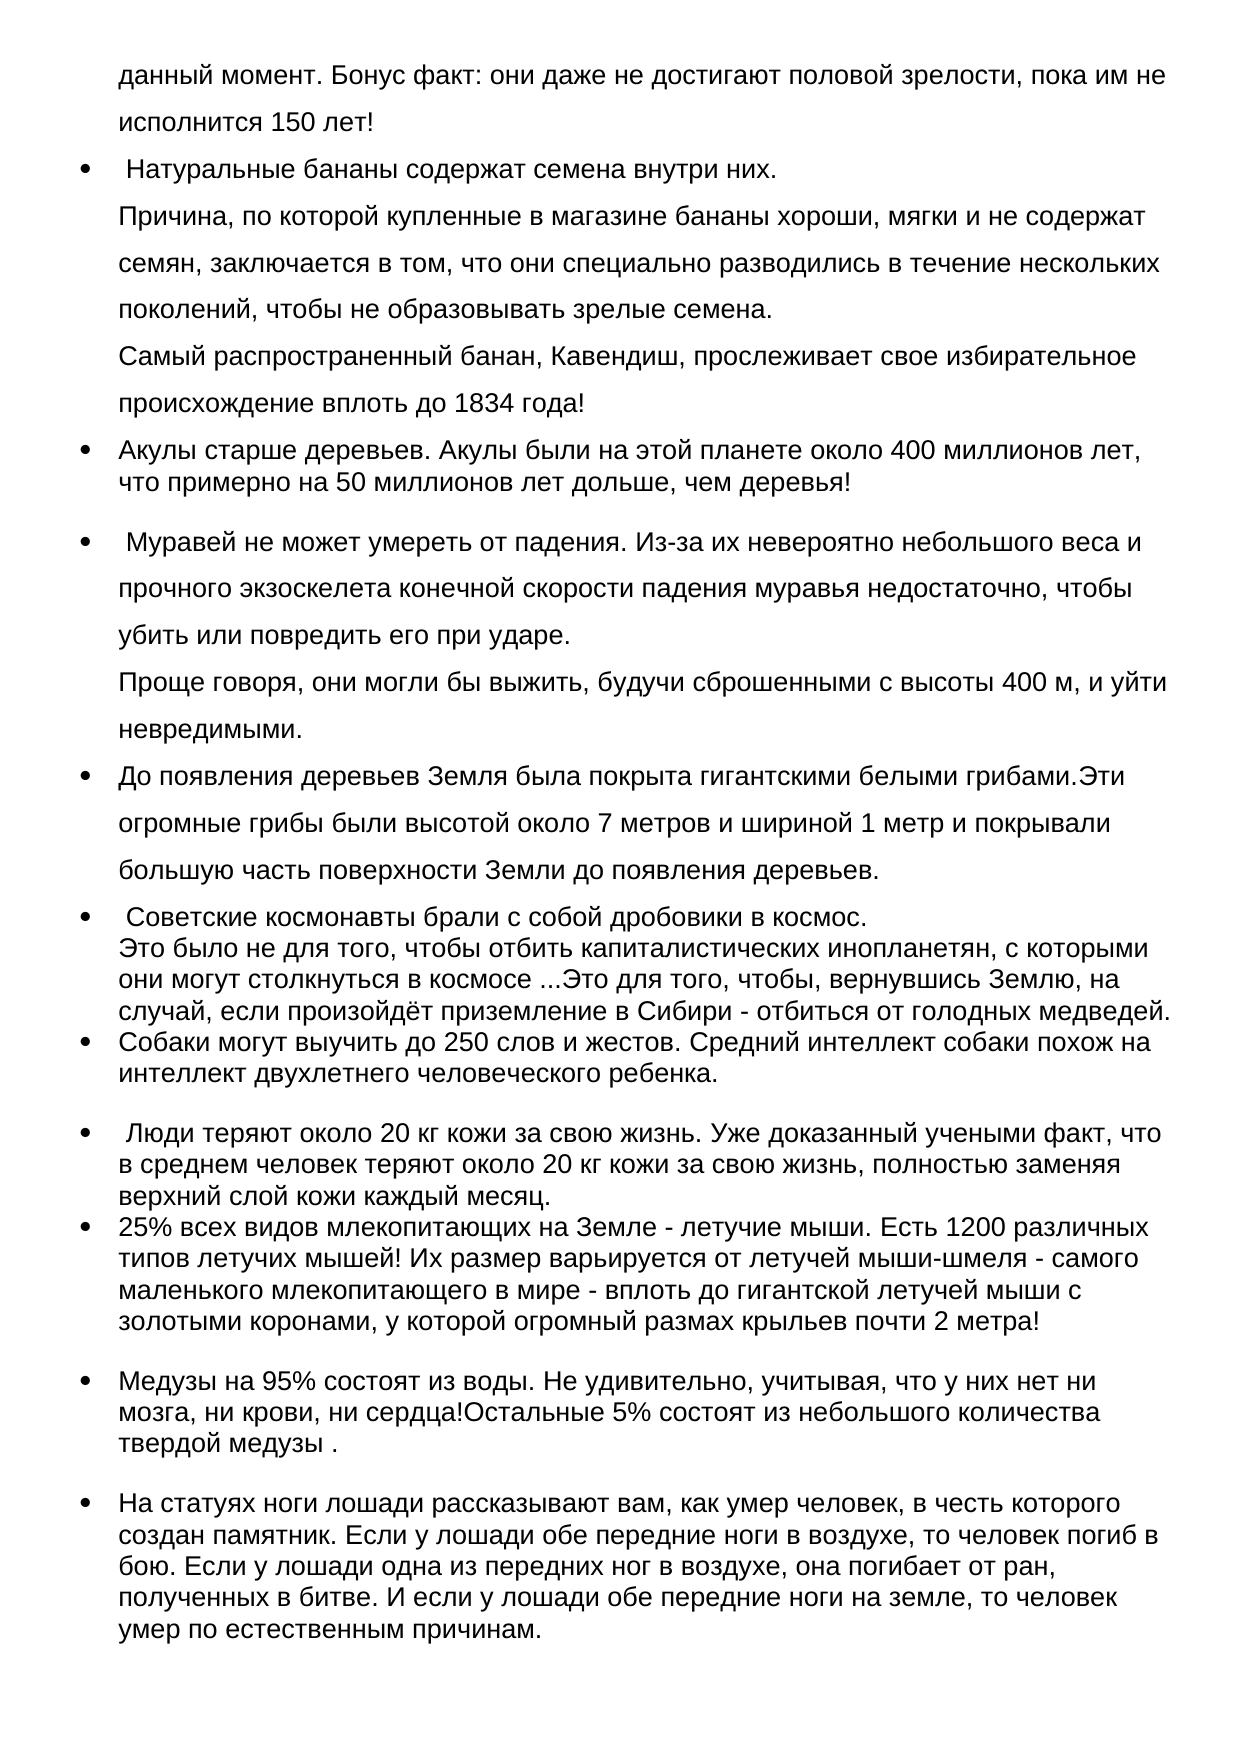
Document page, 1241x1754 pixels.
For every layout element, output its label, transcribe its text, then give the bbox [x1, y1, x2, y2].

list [81, 59, 1181, 137]
list Люди теряют около 20 кг кожи за свою жизнь. Уже доказанный учеными факт, что в среднем человек теряют около 20 кг кожи за свою жизнь, полностью заменяя верхний слой кожи каждый месяц. [81, 1117, 1181, 1211]
list Акулы старше деревьев. Акулы были на этой планете около 400 миллионов лет, что примерно на 50 миллионов лет дольше, чем деревья! [81, 434, 1181, 526]
list Натуральные бананы содержат семена внутри них. Причина, по которой купленные в магазине бананы хороши, мягки и не содержат семян, заключается в том, что они специально разводились в течение нескольких поколений, чтобы не образовывать зрелые семена. Самый распространенный банан, Кавендиш, прослеживает свое избирательное происхождение вплоть до 1834 года! [81, 153, 1181, 418]
list Собаки могут выучить до 250 слов и жестов. Средний интеллект собаки похож на интеллект двухлетнего человеческого ребенка. [81, 1026, 1181, 1117]
list Советские космонавты брали с собой дробовики в космос. Это было не для того, чтобы отбить капиталистических инопланетян, с которыми они могут столкнуться в космосе ...Это для того, чтобы, вернувшись Землю, на случай, если произойдёт приземление в Сибири - отбиться от голодных медведей. [81, 901, 1181, 1026]
list До появления деревьев Земля была покрыта гигантскими белыми грибами.Эти огромные грибы были высотой около 7 метров и шириной 1 метр и покрывали большую часть поверхности Земли до появления деревьев. [81, 760, 1181, 885]
list Медузы на 95% состоят из воды. Не удивительно, учитывая, что у них нет ни мозга, ни крови, ни сердца!Остальные 5% состоят из небольшого количества твердой медузы . [81, 1365, 1181, 1487]
list Муравей не может умереть от падения. Из-за их невероятно небольшого веса и прочного экзоскелета конечной скорости падения муравья недостаточно, чтобы убить или повредить его при ударе. Проще говоря, они могли бы выжить, будучи сброшенными с высоты 400 м, и уйти невредимыми. [81, 526, 1181, 744]
list На статуях ноги лошади рассказывают вам, как умер человек, в честь которого создан памятник. Если у лошади обе передние ноги в воздухе, то человек погиб в бою. Если у лошади одна из передних ног в воздухе, она погибает от ран, полученных в битве. И если у лошади обе передние ноги на земле, то человек умер по естественным причинам. [81, 1487, 1181, 1673]
list 25% всех видов млекопитающих на Земле - летучие мыши. Есть 1200 различных типов летучих мышей! Их размер варьируется от летучей мыши-шмеля - самого маленького млекопитающего в мире - вплоть до гигантской летучей мыши с золотыми коронами, у которой огромный размах крыльев почти 2 метра! [81, 1211, 1181, 1365]
